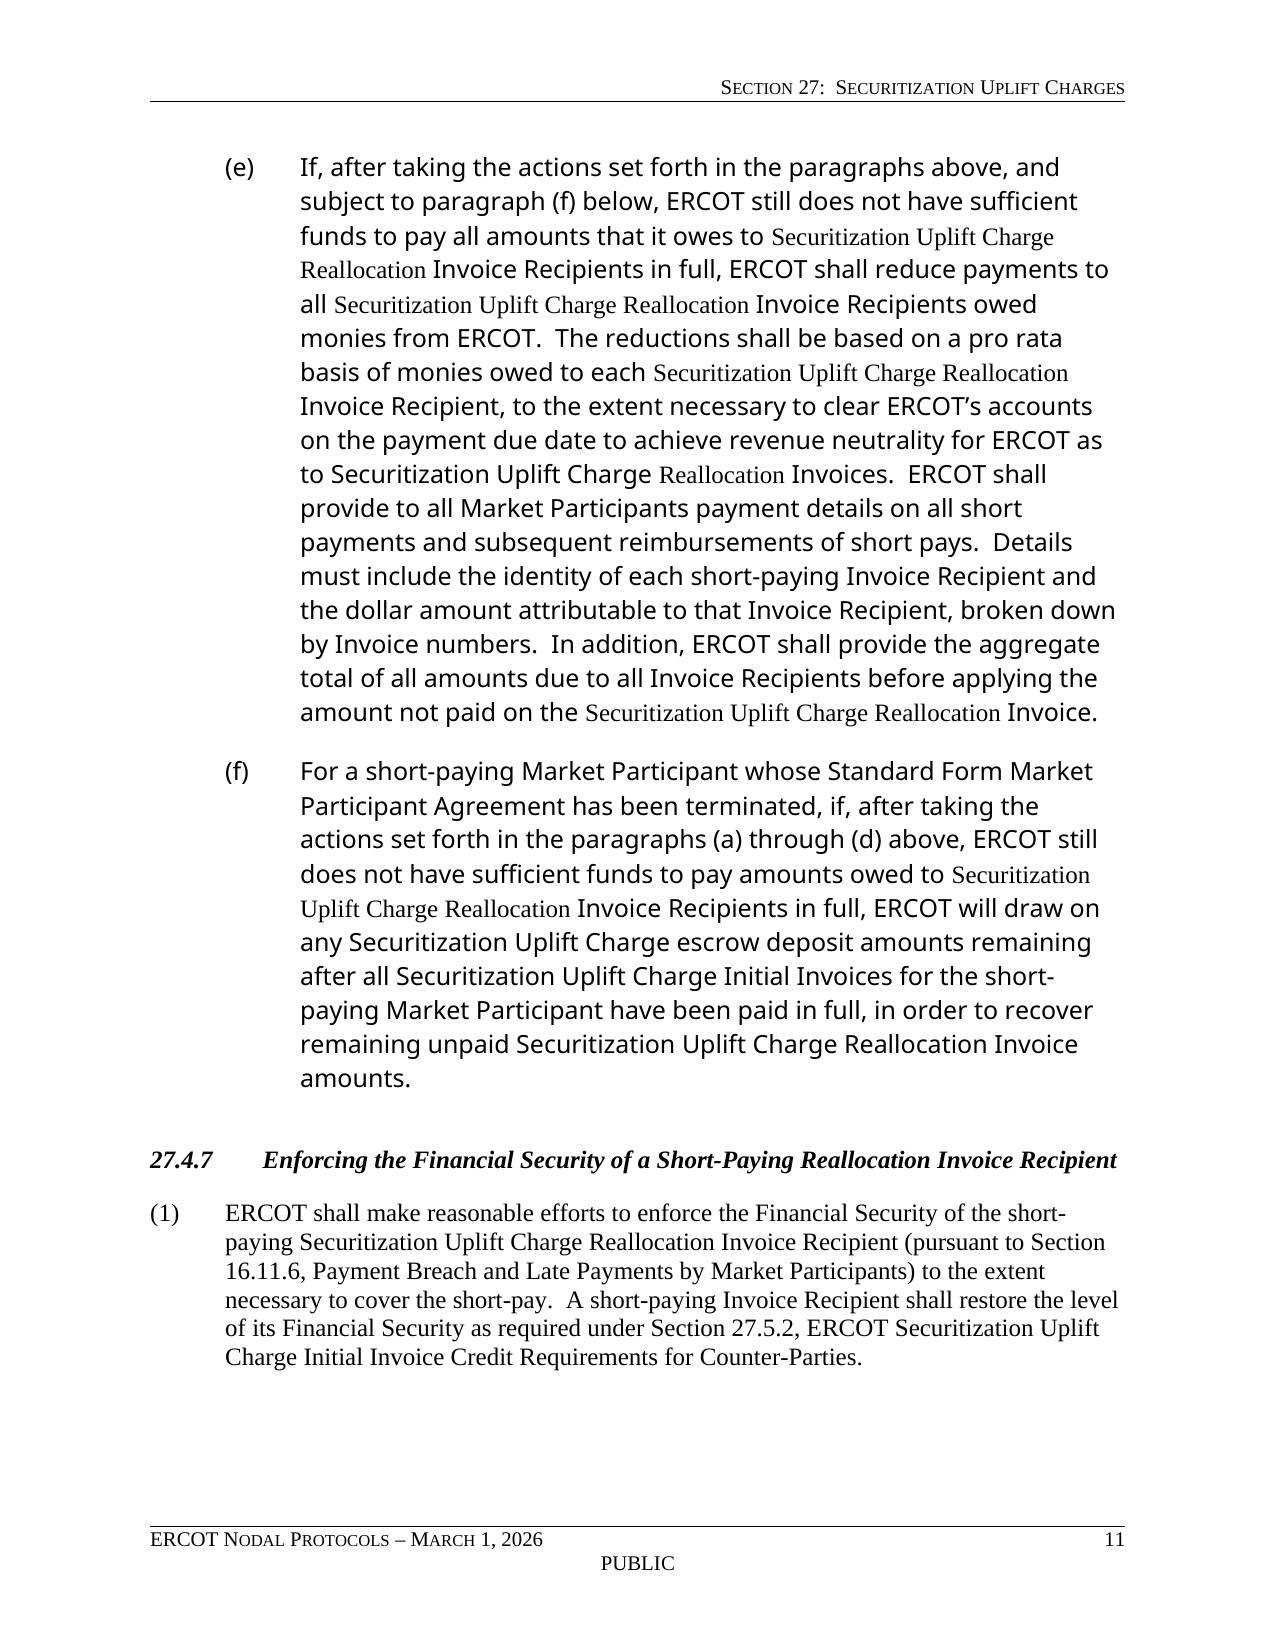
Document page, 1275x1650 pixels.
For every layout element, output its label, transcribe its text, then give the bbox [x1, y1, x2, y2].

text 27.4.7 Enforcing the Financial Security of a Short-Paying Reallocation Invoice Recipient [150, 1145, 1125, 1173]
text (e) If, after taking the actions set forth in the paragraphs above, and subject to paragraph (f) below, ERCOT still does not have sufficient funds to pay all amounts that it owes to Securitization Uplift Charge Reallocation Invoice Recipients in full, ERCOT shall reduce payments to all Securitization Uplift Charge Reallocation Invoice Recipients owed monies from ERCOT. The reductions shall be based on a pro rata basis of monies owed to each Securitization Uplift Charge Reallocation Invoice Recipient, to the extent necessary to clear ERCOT’s accounts on the payment due date to achieve revenue neutrality for ERCOT as to Securitization Uplift Charge Reallocation Invoices. ERCOT shall provide to all Market Participants payment details on all short payments and subsequent reimbursements of short pays. Details must include the identity of each short-paying Invoice Recipient and the dollar amount attributable to that Invoice Recipient, broken down by Invoice numbers. In addition, ERCOT shall provide the aggregate total of all amounts due to all Invoice Recipients before applying the amount not paid on the Securitization Uplift Charge Reallocation Invoice. [225, 150, 1125, 729]
text (f) For a short-paying Market Participant whose Standard Form Market Participant Agreement has been terminated, if, after taking the actions set forth in the paragraphs (a) through (d) above, ERCOT still does not have sufficient funds to pay amounts owed to Securitization Uplift Charge Reallocation Invoice Recipients in full, ERCOT will draw on any Securitization Uplift Charge escrow deposit amounts remaining after all Securitization Uplift Charge Initial Invoices for the short-paying Market Participant have been paid in full, in order to recover remaining unpaid Securitization Uplift Charge Reallocation Invoice amounts. [225, 754, 1125, 1095]
text (1) ERCOT shall make reasonable efforts to enforce the Financial Security of the short-paying Securitization Uplift Charge Reallocation Invoice Recipient (pursuant to Section 16.11.6, Payment Breach and Late Payments by Market Participants) to the extent necessary to cover the short-pay. A short-paying Invoice Recipient shall restore the level of its Financial Security as required under Section 27.5.2, ERCOT Securitization Uplift Charge Initial Invoice Credit Requirements for Counter-Parties. [150, 1198, 1125, 1371]
